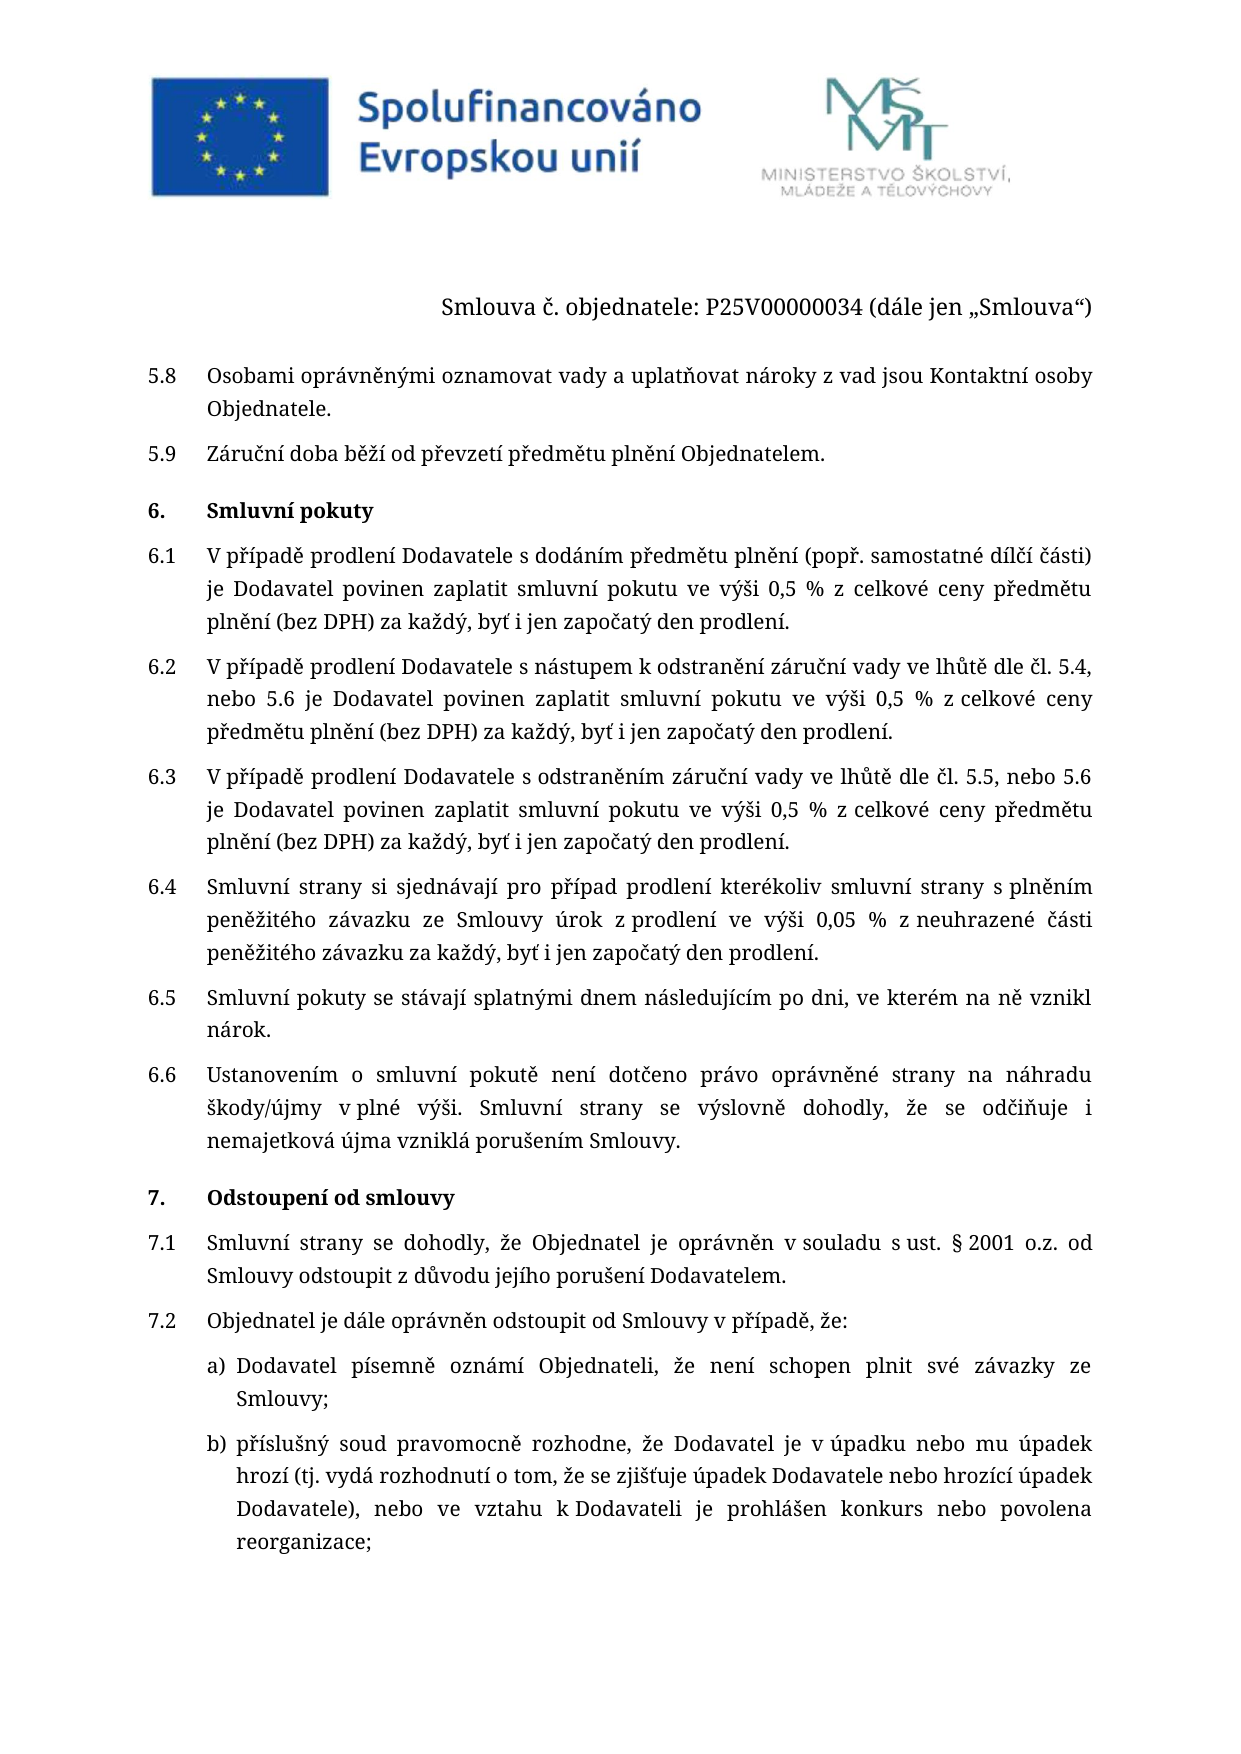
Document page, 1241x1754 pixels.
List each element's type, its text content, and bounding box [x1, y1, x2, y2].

list V případě prodlení Dodavatele s nástupem k odstranění záruční vady ve lhůtě dle čl. 5.4, nebo 5.6 je Dodavatel povinen zaplatit smluvní pokutu ve výši 0,5 % z celkové ceny předmětu plnění (bez DPH) za každý, byť i jen započatý den prodlení. [148, 652, 1093, 746]
picture [147, 73, 1012, 202]
list Osobami oprávněnými oznamovat vady a uplatňovat nároky z vad jsou Kontaktní osoby Objednatele. [148, 361, 1093, 422]
list Smluvní strany se dohodly, že Objednatel je oprávněn v souladu s ust. § 2001 o.z. od Smlouvy odstoupit z důvodu jejího porušení Dodavatelem. [148, 1228, 1093, 1289]
list Odstoupení od smlouvy [148, 1183, 1093, 1212]
list příslušný soud pravomocně rozhodne, že Dodavatel je v úpadku nebo mu úpadek hrozí (tj. vydá rozhodnutí o tom, že se zjišťuje úpadek Dodavatele nebo hrozící úpadek Dodavatele), nebo ve vztahu k Dodavateli je prohlášen konkurs nebo povolena reorganizace; [207, 1429, 1093, 1555]
list Objednatel je dále oprávněn odstoupit od Smlouvy v případě, že: [148, 1306, 1093, 1334]
list Dodavatel písemně oznámí Objednateli, že není schopen plnit své závazky ze Smlouvy; [207, 1351, 1093, 1412]
list Ustanovením o smluvní pokutě není dotčeno právo oprávněné strany na náhradu škody/újmy v plné výši. Smluvní strany se výslovně dohodly, že se odčiňuje i nemajetková újma vzniklá porušením Smlouvy. [148, 1061, 1093, 1154]
list Záruční doba běží od převzetí předmětu plnění Objednatelem. [148, 439, 1093, 467]
list Smluvní pokuty [148, 496, 1093, 525]
list Smluvní strany si sjednávají pro případ prodlení kterékoliv smluvní strany s plněním peněžitého závazku ze Smlouvy úrok z prodlení ve výši 0,05 % z neuhrazené části peněžitého závazku za každý, byť i jen započatý den prodlení. [148, 872, 1093, 966]
list V případě prodlení Dodavatele s dodáním předmětu plnění (popř. samostatné dílčí části) je Dodavatel povinen zaplatit smluvní pokutu ve výši 0,5 % z celkové ceny předmětu plnění (bez DPH) za každý, byť i jen započatý den prodlení. [148, 542, 1093, 635]
list Smluvní pokuty se stávají splatnými dnem následujícím po dni, ve kterém na ně vznikl nárok. [148, 983, 1093, 1044]
list V případě prodlení Dodavatele s odstraněním záruční vady ve lhůtě dle čl. 5.5, nebo 5.6 je Dodavatel povinen zaplatit smluvní pokutu ve výši 0,5 % z celkové ceny předmětu plnění (bez DPH) za každý, byť i jen započatý den prodlení. [148, 762, 1093, 856]
